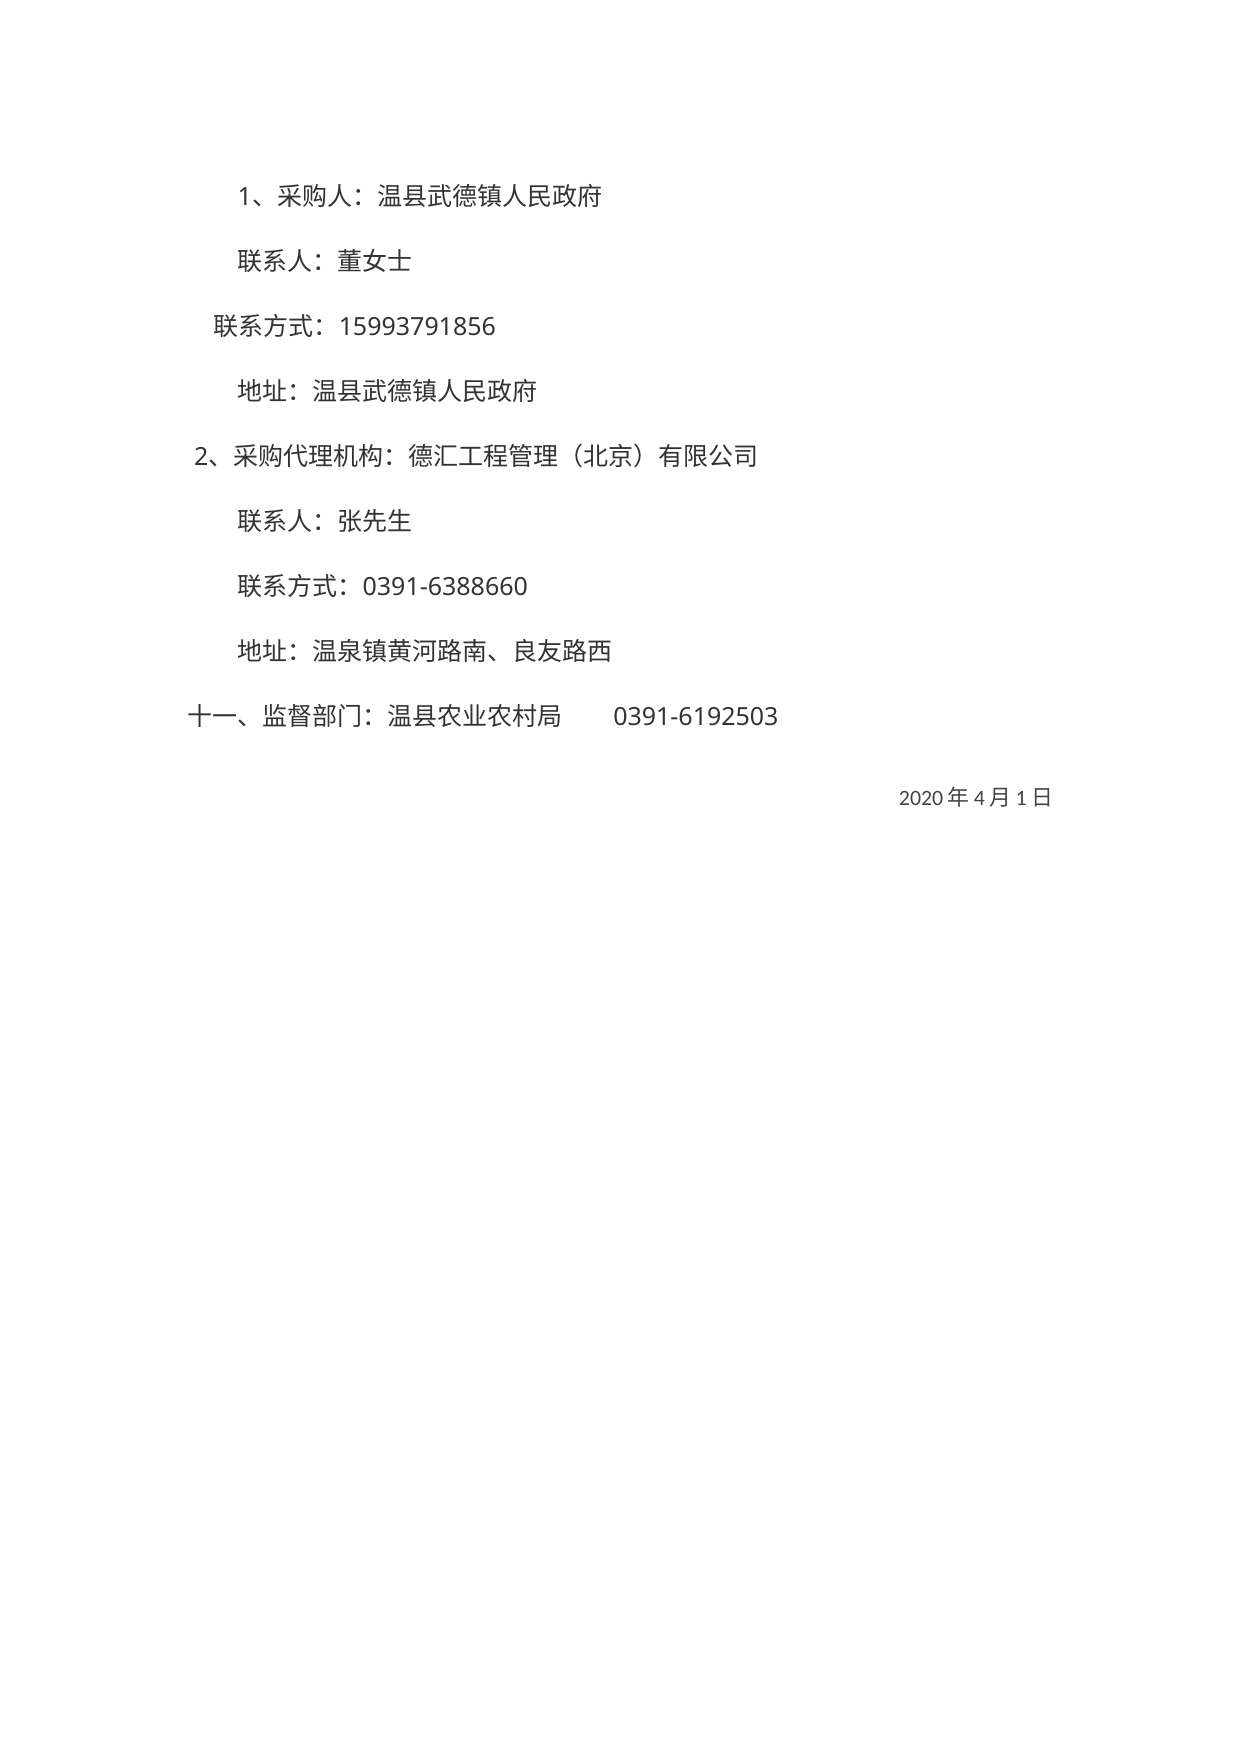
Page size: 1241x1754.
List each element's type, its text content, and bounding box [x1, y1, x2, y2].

text 十一、监督部门：温县农业农村局 0391-6192503 [187, 682, 1053, 747]
text 1、采购人：温县武德镇人民政府 [187, 162, 1053, 227]
text 联系方式：0391-6388660 [187, 552, 1053, 617]
text 地址：温县武德镇人民政府 [187, 357, 1053, 422]
text 联系人：董女士 [187, 227, 1053, 292]
text 地址：温泉镇黄河路南、良友路西 [187, 617, 1053, 682]
text 联系方式：15993791856 [187, 292, 1053, 357]
text 2、采购代理机构：德汇工程管理（北京）有限公司 [187, 422, 1053, 487]
text 2020年4月1日 [187, 779, 1053, 812]
text 联系人：张先生 [187, 487, 1053, 552]
